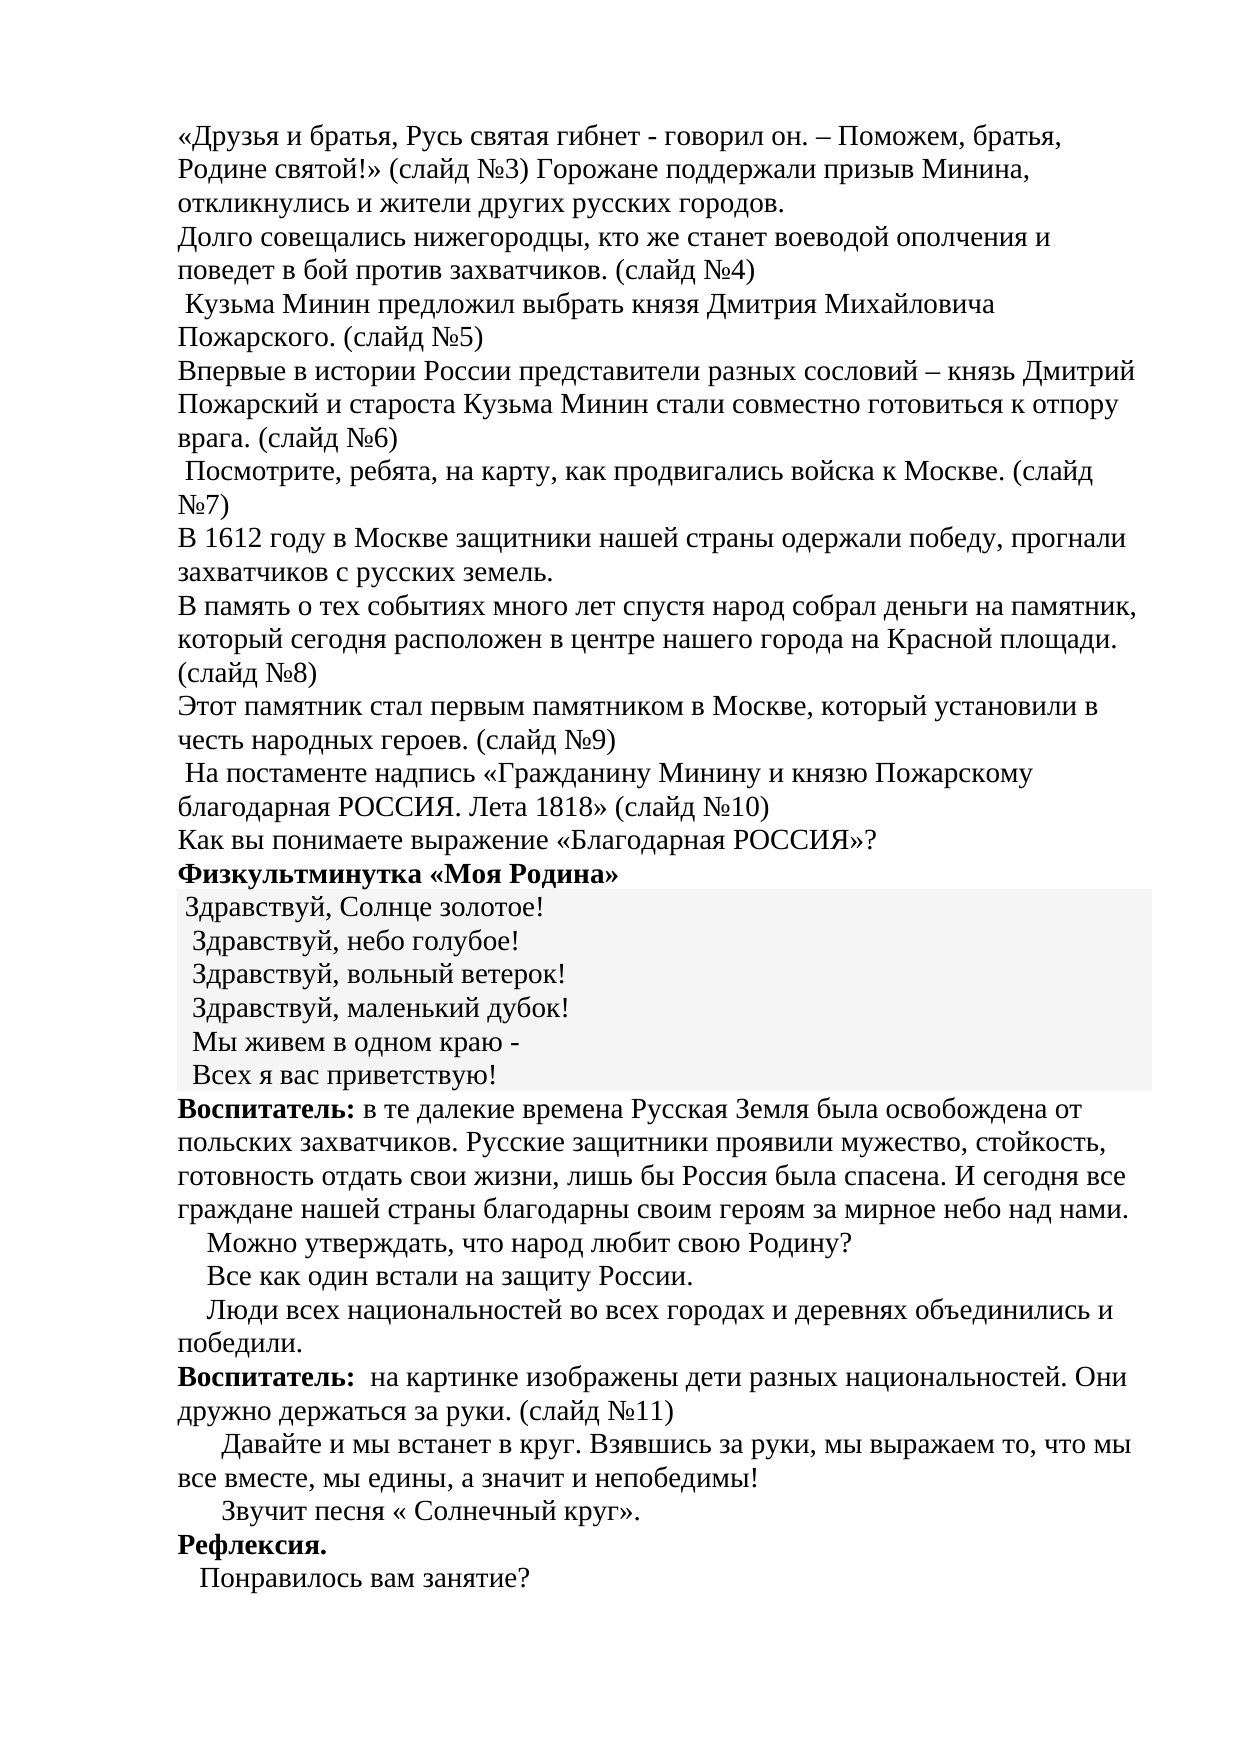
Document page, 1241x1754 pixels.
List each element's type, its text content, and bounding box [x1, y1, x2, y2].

text Можно утверждать, что народ любит свою Родину? Все как один встали на защиту России. Люди всех национальностей во всех городах и деревнях объединились и победили. Воспитатель: на картинке изображены дети разных национальностей. Они дружно держаться за руки. (слайд №11) Давайте и мы встанет в круг. Взявшись за руки, мы выражаем то, что мы все вместе, мы едины, а значит и непобедимы! Звучит песня « Солнечный круг». [177, 1225, 1152, 1527]
text Всех я вас приветствую! [177, 1057, 1152, 1091]
text Воспитатель: в те далекие времена Русская Земля была освобождена от польских захватчиков. Русские защитники проявили мужество, стойкость, готовность отдать свои жизни, лишь бы Россия была спасена. И сегодня все граждане нашей страны благодарны своим героям за мирное небо над нами. [177, 1091, 1152, 1225]
text Здравствуй, небо голубое! [177, 923, 1152, 957]
text Мы живем в одном краю - [177, 1024, 1152, 1057]
text Здравствуй, Солнце золотое! [177, 889, 1152, 923]
text Здравствуй, вольный ветерок! [177, 957, 1152, 990]
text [177, 118, 1152, 856]
text Понравилось вам занятие? [177, 1560, 1152, 1594]
text Здравствуй, маленький дубок! [177, 990, 1152, 1024]
text Физкультминутка «Моя Родина» [177, 856, 1152, 889]
text Рефлексия. [177, 1527, 1152, 1560]
